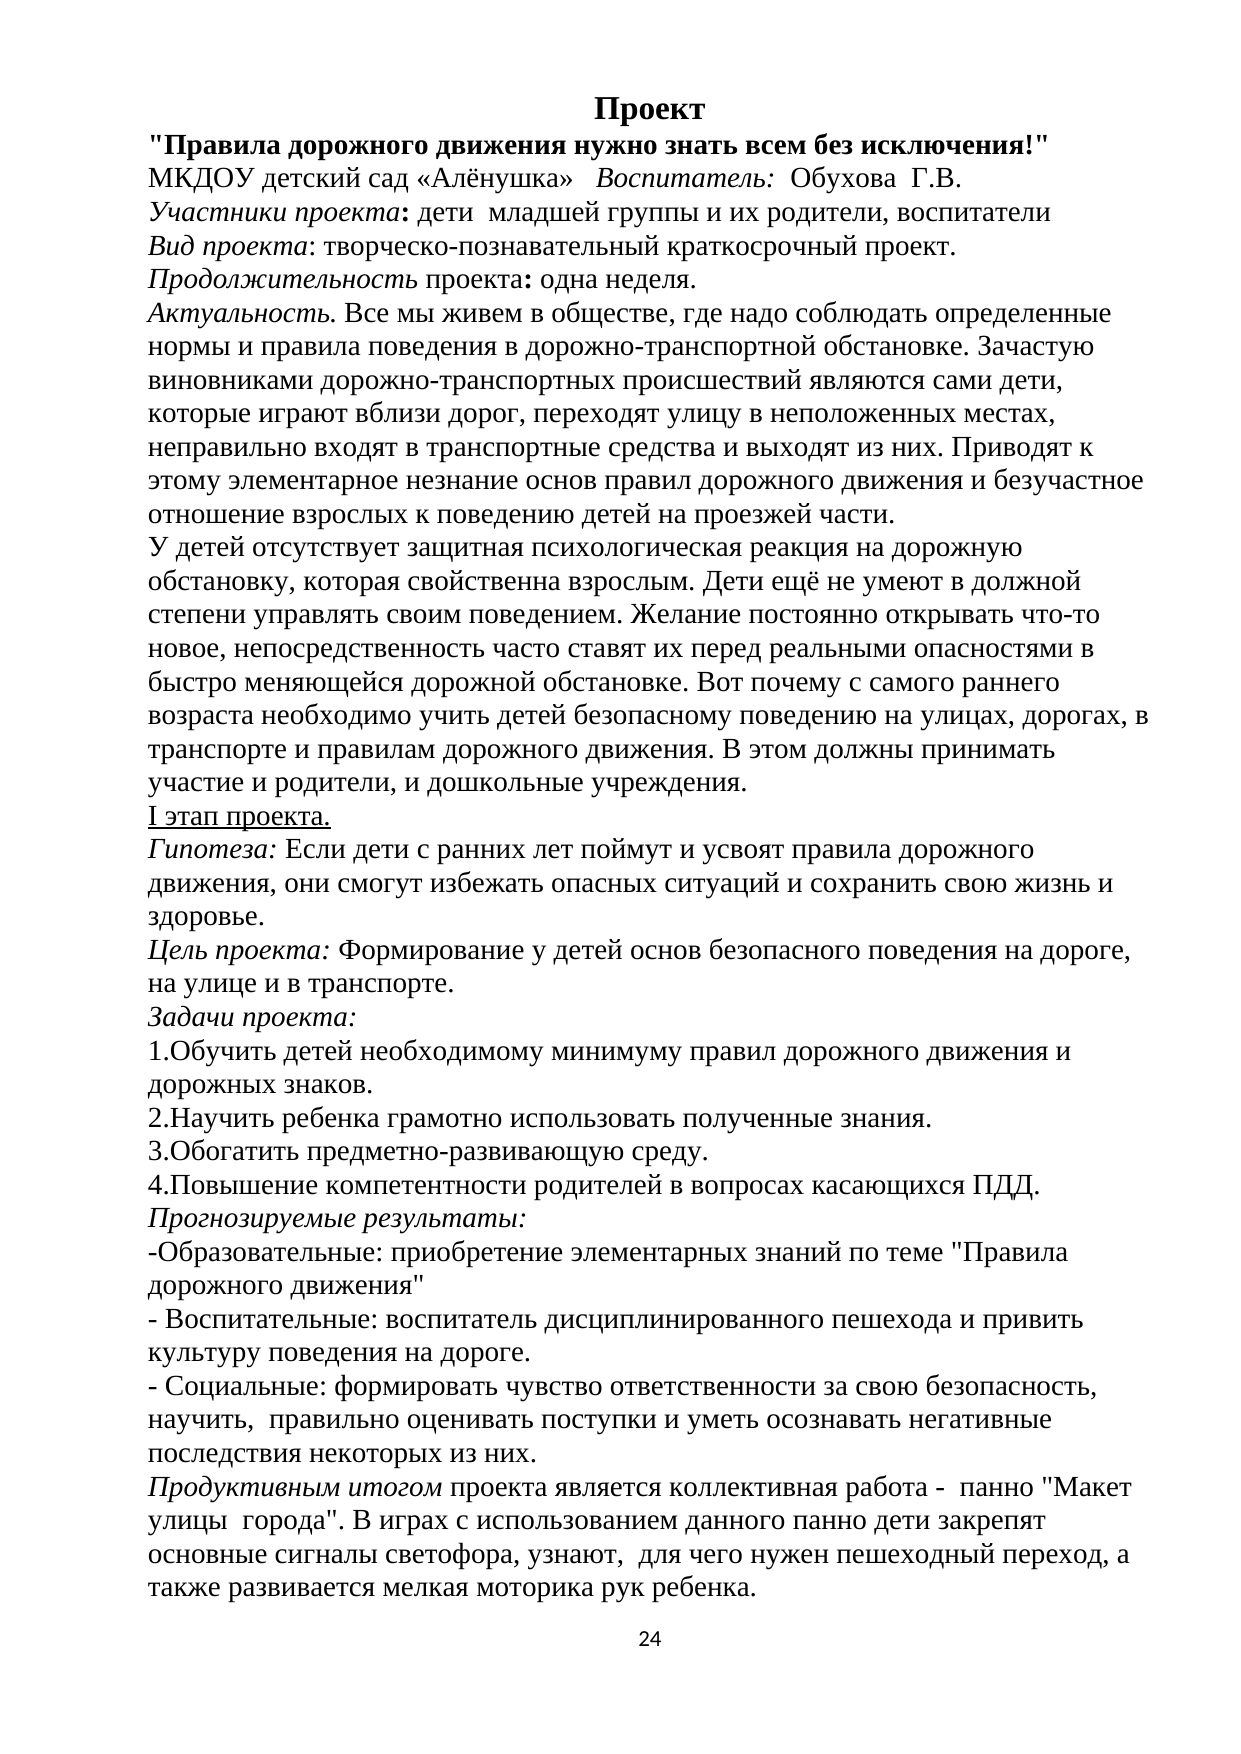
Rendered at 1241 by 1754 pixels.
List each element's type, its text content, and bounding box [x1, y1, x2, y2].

text Актуальность. Все мы живем в обществе, где надо соблюдать определенные нормы и правила поведения в дорожно-транспортной обстановке. Зачастую виновниками дорожно-транспортных происшествий являются сами дети, которые играют вблизи дорог, переходят улицу в неположенных местах, неправильно входят в транспортные средства и выходят из них. Приводят к этому элементарное незнание основ правил дорожного движения и безучастное отношение взрослых к поведению детей на проезжей части. [148, 295, 1152, 529]
text I этап проекта. [148, 798, 1152, 831]
text Продолжительность проекта: одна неделя. [148, 261, 1152, 295]
text МКДОУ детский сад «Алёнушка» Воспитатель: Обухова Г.В. [148, 161, 1152, 194]
text Участники проекта: дети младшей группы и их родители, воспитатели [148, 194, 1152, 228]
text Продуктивным итогом проекта является коллективная работа - панно "Макет улицы города". В играх с использованием данного панно дети закрепят основные сигналы светофора, узнают, для чего нужен пешеходный переход, а также развивается мелкая моторика рук ребенка. [148, 1469, 1152, 1603]
text Проект [148, 89, 1152, 127]
text -Образовательные: приобретение элементарных знаний по теме "Правила дорожного движения" [148, 1234, 1152, 1301]
text Вид проекта: творческо-познавательный краткосрочный проект. [148, 228, 1152, 261]
text Прогнозируемые результаты: [148, 1200, 1152, 1234]
text - Воспитательные: воспитатель дисциплинированного пешехода и привить культуру поведения на дороге. [148, 1301, 1152, 1368]
text У детей отсутствует защитная психологическая реакция на дорожную обстановку, которая свойственна взрослым. Дети ещё не умеют в должной степени управлять своим поведением. Желание постоянно открывать что-то новое, непосредственность часто ставят их перед реальными опасностями в быстро меняющейся дорожной обстановке. Вот почему с самого раннего возраста необходимо учить детей безопасному поведению на улицах, дорогах, в транспорте и правилам дорожного движения. В этом должны принимать участие и родители, и дошкольные учреждения. [148, 529, 1152, 798]
text Задачи проекта: [148, 999, 1152, 1033]
text "Правила дорожного движения нужно знать всем без исключения!" [148, 127, 1152, 161]
text 4.Повышение компетентности родителей в вопросах касающихся ПДД. [148, 1167, 1152, 1200]
text 2.Научить ребенка грамотно использовать полученные знания. [148, 1100, 1152, 1133]
text 1.Обучить детей необходимому минимуму правил дорожного движения и дорожных знаков. [148, 1033, 1152, 1100]
text Гипотеза: Если дети с ранних лет поймут и усвоят правила дорожного движения, они смогут избежать опасных ситуаций и сохранить свою жизнь и здоровье. [148, 831, 1152, 932]
text 3.Обогатить предметно-развивающую среду. [148, 1133, 1152, 1167]
text - Социальные: формировать чувство ответственности за свою безопасность, научить, правильно оценивать поступки и уметь осознавать негативные последствия некоторых из них. [148, 1368, 1152, 1469]
text Цель проекта: Формирование у детей основ безопасного поведения на дороге, на улице и в транспорте. [148, 932, 1152, 999]
